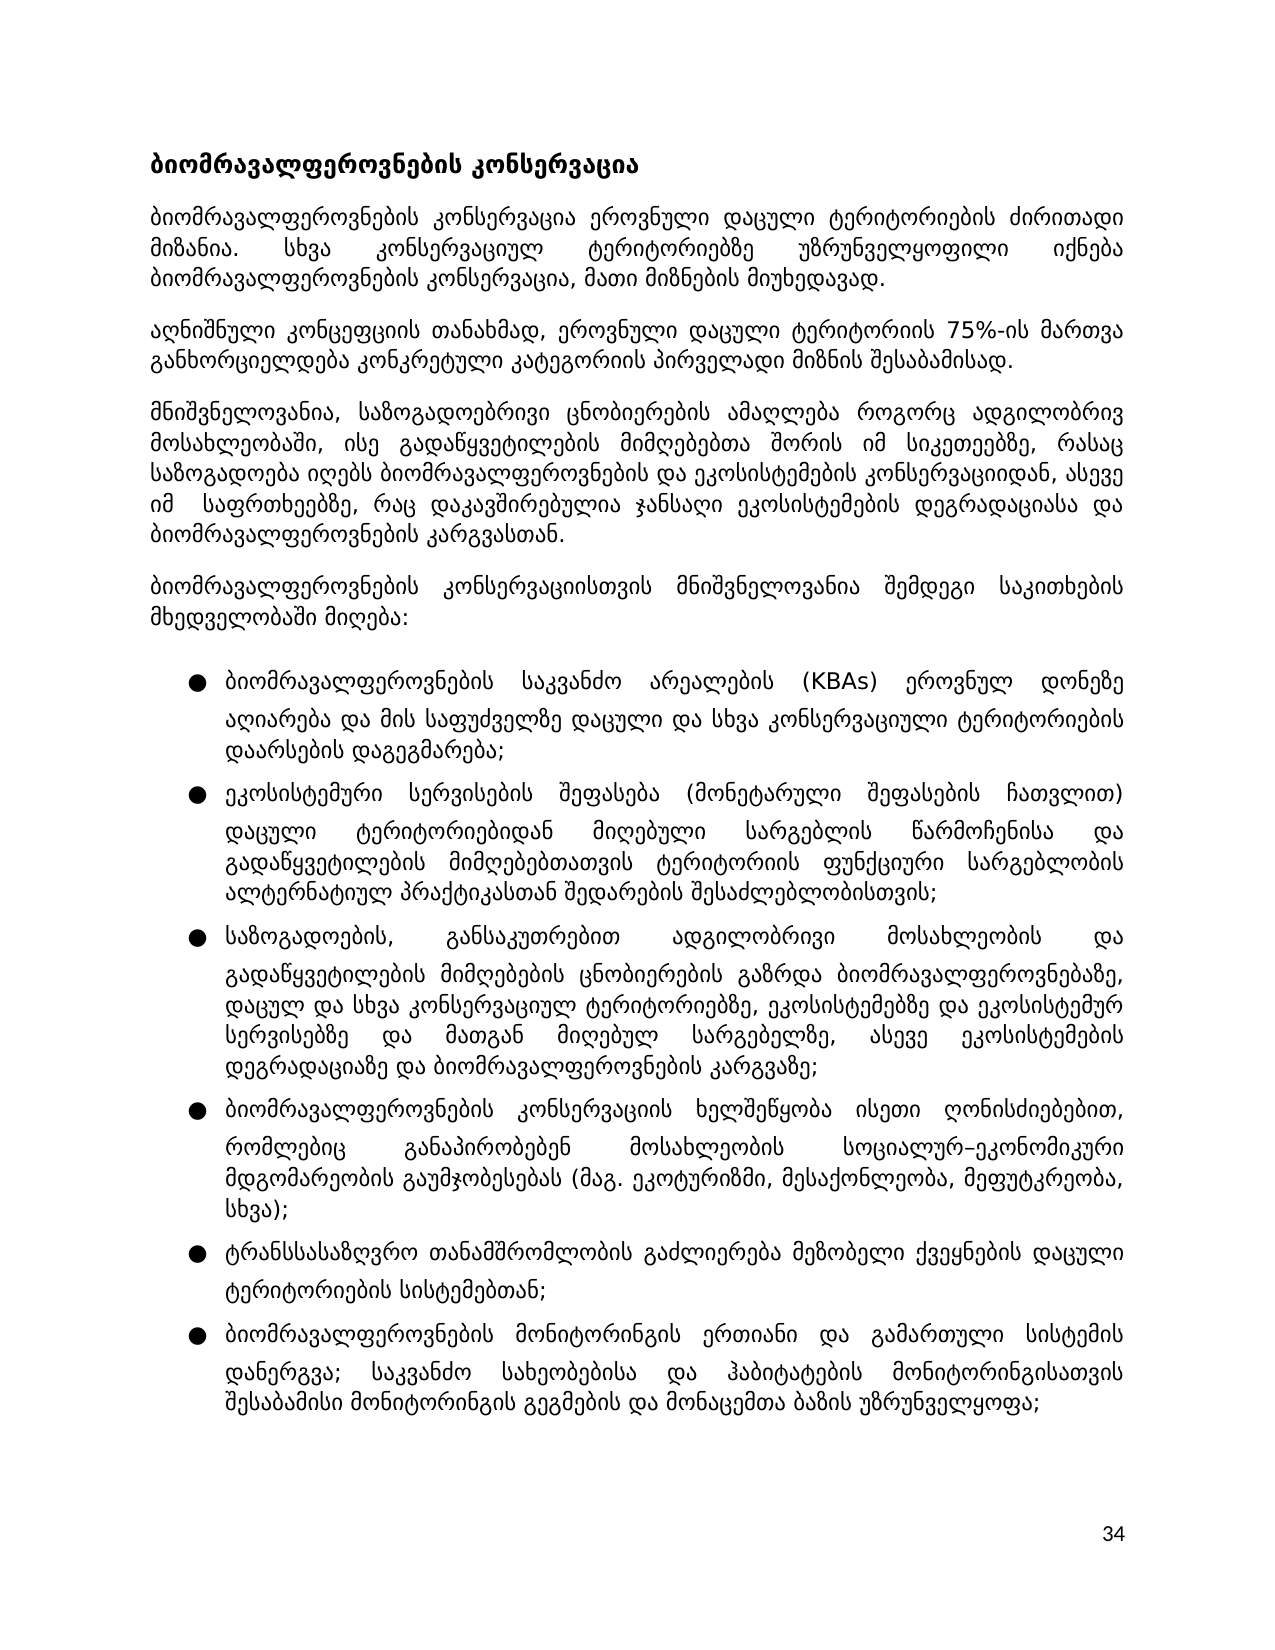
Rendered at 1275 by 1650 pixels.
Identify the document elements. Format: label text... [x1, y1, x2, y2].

list ტრანსსასაზღვრო თანამშრომლობის გაძლიერება მეზობელი ქვეყნების დაცული ტერიტორიების სისტემებთან; [187, 1226, 1125, 1304]
list საზოგადოების, განსაკუთრებით ადგილობრივი მოსახლეობის და გადაწყვეტილების მიმღებების ცნობიერების გაზრდა ბიომრავალფეროვნებაზე, დაცულ და სხვა კონსერვაციულ ტერიტორიებზე, ეკოსისტემებზე და ეკოსისტემურ სერვისებზე და მათგან მიღებულ სარგებელზე, ასევე ეკოსისტემების დეგრადაციაზე და ბიომრავალფეროვნების კარგვაზე; [187, 910, 1125, 1080]
text მნიშვნელოვანია, საზოგადოებრივი ცნობიერების ამაღლება როგორც ადგილობრივ მოსახლეობაში, ისე გადაწყვეტილების მიმღებებთა შორის იმ სიკეთეებზე, რასაც საზოგადოება იღებს ბიომრავალფეროვნების და ეკოსისტემების კონსერვაციიდან, ასევე იმ საფრთხეებზე, რაც დაკავშირებულია ჯანსაღი ეკოსისტემების დეგრადაციასა და ბიომრავალფეროვნების კარგვასთან. [150, 399, 1125, 548]
text აღნიშნული კონცეფციის თანახმად, ეროვნული დაცული ტერიტორიის 75%-ის მართვა განხორციელდება კონკრეტული კატეგორიის პირველადი მიზნის შესაბამისად. [150, 317, 1125, 374]
list ბიომრავალფეროვნების კონსერვაციის ხელშეწყობა ისეთი ღონისძიებებით, რომლებიც განაპირობებენ მოსახლეობის სოციალურ–ეკონომიკური მდგომარეობის გაუმჯობესებას (მაგ. ეკოტურიზმი, მესაქონლეობა, მეფუტკრეობა, სხვა); [187, 1084, 1125, 1222]
text ბიომრავალფეროვნების კონსერვაცია [150, 150, 1125, 179]
text ბიომრავალფეროვნების კონსერვაცია ეროვნული დაცული ტერიტორიების ძირითადი მიზანია. სხვა კონსერვაციულ ტერიტორიებზე უზრუნველყოფილი იქნება ბიომრავალფეროვნების კონსერვაცია, მათი მიზნების მიუხედავად. [150, 204, 1125, 292]
list ბიომრავალფეროვნების მონიტორინგის ერთიანი და გამართული სისტემის დანერგვა; საკვანძო სახეობებისა და ჰაბიტატების მონიტორინგისათვის შესაბამისი მონიტორინგის გეგმების და მონაცემთა ბაზის უზრუნველყოფა; [187, 1308, 1125, 1416]
list ეკოსისტემური სერვისების შეფასება (მონეტარული შეფასების ჩათვლით) დაცული ტერიტორიებიდან მიღებული სარგებლის წარმოჩენისა და გადაწყვეტილების მიმღებებთათვის ტერიტორიის ფუნქციური სარგებლობის ალტერნატიულ პრაქტიკასთან შედარების შესაძლებლობისთვის; [187, 767, 1125, 906]
list ბიომრავალფეროვნების საკვანძო არეალების (KBAs) ეროვნულ დონეზე აღიარება და მის საფუძველზე დაცული და სხვა კონსერვაციული ტერიტორიების დაარსების დაგეგმარება; [187, 655, 1125, 763]
text ბიომრავალფეროვნების კონსერვაციისთვის მნიშვნელოვანია შემდეგი საკითხების მხედველობაში მიღება: [150, 573, 1125, 630]
